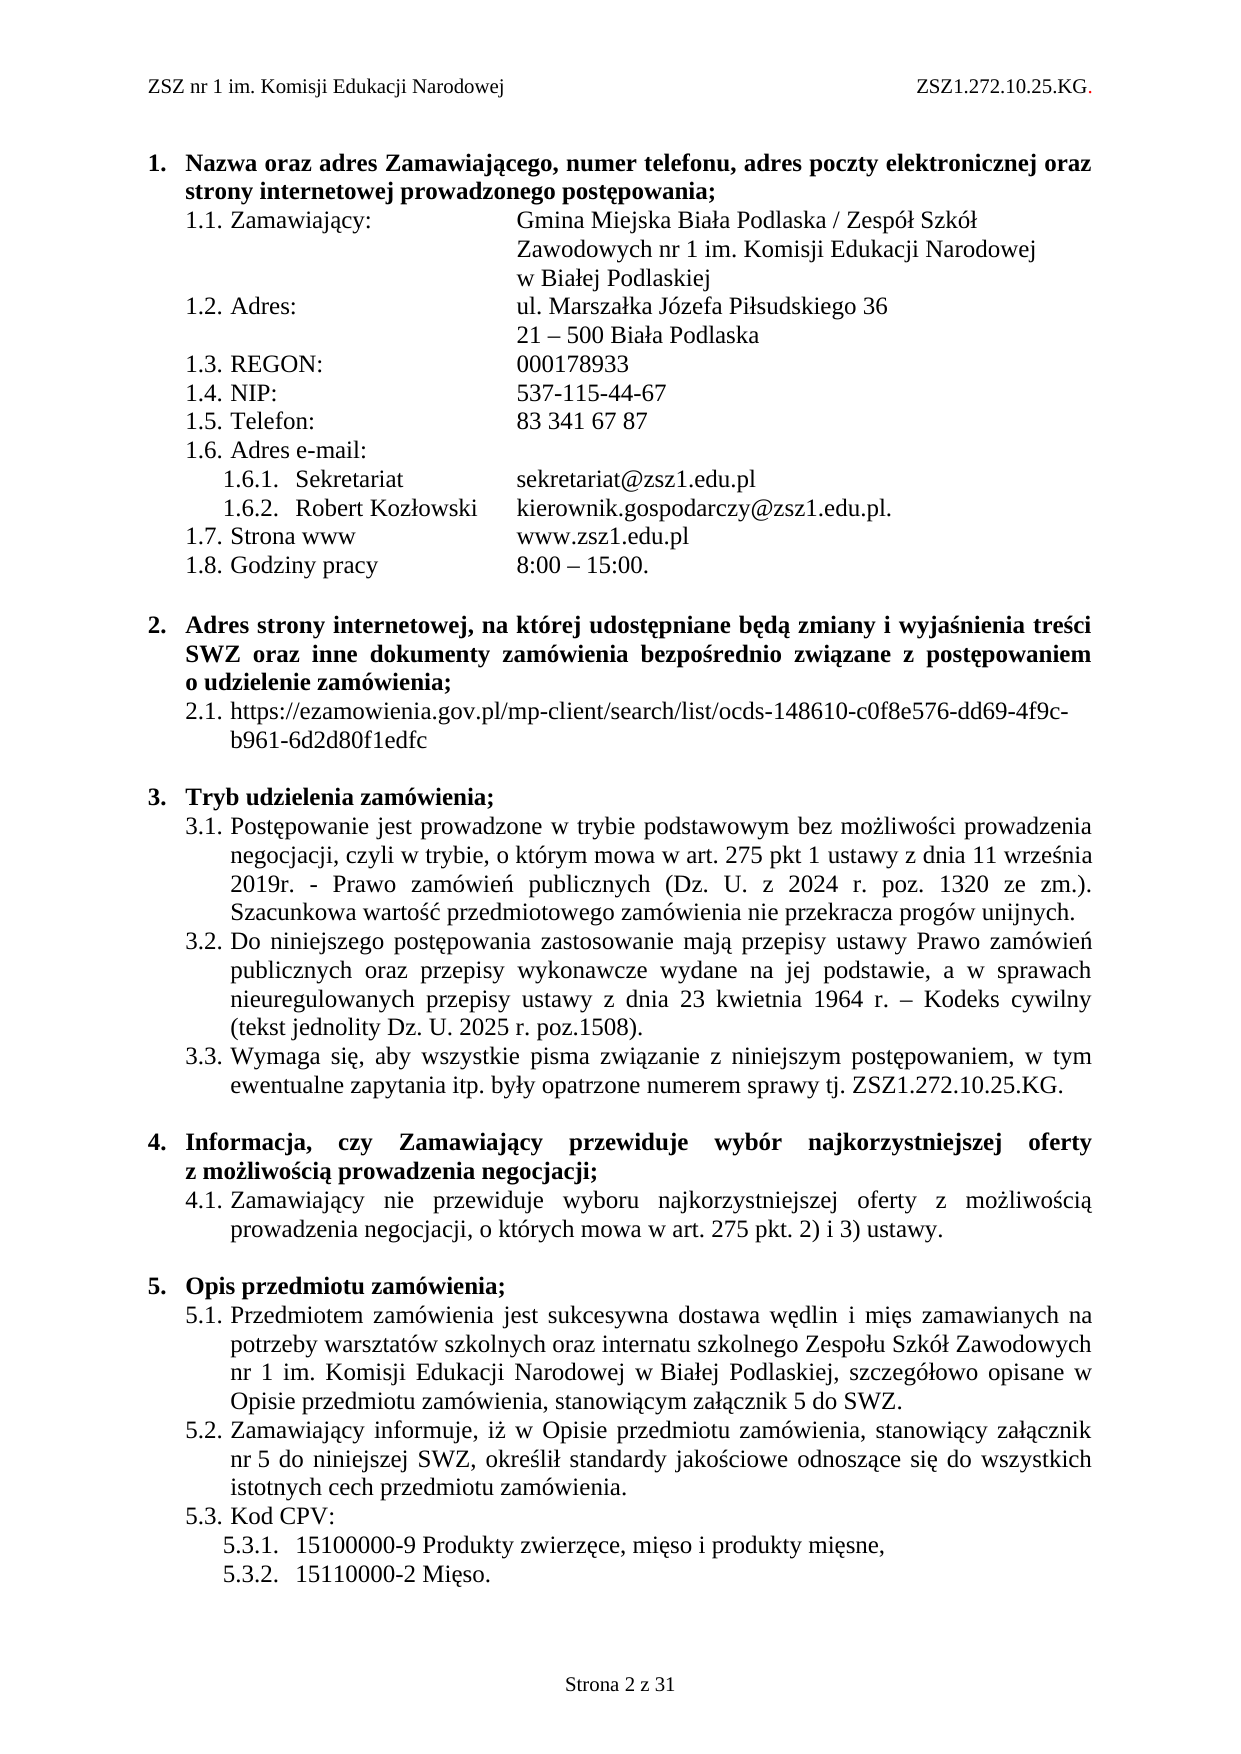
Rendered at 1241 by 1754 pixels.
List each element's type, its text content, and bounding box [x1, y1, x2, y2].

list Strona www www.zsz1.edu.pl [185, 521, 1093, 550]
list Adres strony internetowej, na której udostępniane będą zmiany i wyjaśnienia treści SWZ oraz inne dokumenty zamówienia bezpośrednio związane z postępowaniem o udzielenie zamówienia; [148, 610, 1093, 696]
text w Białej Podlaskiej [230, 263, 1093, 291]
list Robert Kozłowski kierownik.gospodarczy@zsz1.edu.pl. [223, 493, 1093, 521]
list Zamawiający informuje, iż w Opisie przedmiotu zamówienia, stanowiący załącznik nr 5 do niniejszej SWZ, określił standardy jakościowe odnoszące się do wszystkich istotnych cech przedmiotu zamówienia. [185, 1415, 1093, 1501]
list Kod CPV: [185, 1501, 1093, 1530]
list Postępowanie jest prowadzone w trybie podstawowym bez możliwości prowadzenia negocjacji, czyli w trybie, o którym mowa w art. 275 pkt 1 ustawy z dnia 11 września 2019r. - Prawo zamówień publicznych (Dz. U. z 2024 r. poz. 1320 ze zm.). Szacunkowa wartość przedmiotowego zamówienia nie przekracza progów unijnych. [185, 811, 1093, 926]
list Zamawiający nie przewiduje wyboru najkorzystniejszej oferty z możliwością prowadzenia negocjacji, o których mowa w art. 275 pkt. 2) i 3) ustawy. [185, 1185, 1093, 1242]
list NIP: 537-115-44-67 [185, 378, 1093, 406]
list Zamawiający: Gmina Miejska Biała Podlaska / Zespół Szkół Zawodowych nr 1 im. Komisji Edukacji Narodowej [185, 205, 1093, 263]
list 15100000-9 Produkty zwierzęce, mięso i produkty mięsne, [223, 1530, 1093, 1559]
text 21 – 500 Biała Podlaska [230, 320, 1093, 349]
list 15110000-2 Mięso. [223, 1559, 1093, 1587]
list Telefon: 83 341 67 87 [185, 406, 1093, 435]
list Przedmiotem zamówienia jest sukcesywna dostawa wędlin i mięs zamawianych na potrzeby warsztatów szkolnych oraz internatu szkolnego Zespołu Szkół Zawodowych nr 1 im. Komisji Edukacji Narodowej w Białej Podlaskiej, szczegółowo opisane w Opisie przedmiotu zamówienia, stanowiącym załącznik 5 do SWZ. [185, 1300, 1093, 1415]
list Adres: ul. Marszałka Józefa Piłsudskiego 36 [185, 291, 1093, 320]
list Informacja, czy Zamawiający przewiduje wybór najkorzystniejszej oferty z możliwością prowadzenia negocjacji; [148, 1127, 1093, 1185]
list REGON: 000178933 [185, 349, 1093, 378]
list Opis przedmiotu zamówienia; [148, 1271, 1093, 1300]
list Adres e-mail: [185, 435, 1093, 464]
list Do niniejszego postępowania zastosowanie mają przepisy ustawy Prawo zamówień publicznych oraz przepisy wykonawcze wydane na jej podstawie, a w sprawach nieuregulowanych przepisy ustawy z dnia 23 kwietnia 1964 r. – Kodeks cywilny (tekst jednolity Dz. U. 2025 r. poz.1508). [185, 926, 1093, 1041]
list Nazwa oraz adres Zamawiającego, numer telefonu, adres poczty elektronicznej oraz strony internetowej prowadzonego postępowania; [148, 148, 1093, 205]
list Godziny pracy 8:00 – 15:00. [185, 550, 1093, 579]
list https://ezamowienia.gov.pl/mp-client/search/list/ocds-148610-c0f8e576-dd69-4f9c-b961-6d2d80f1edfc [185, 696, 1093, 754]
list Tryb udzielenia zamówienia; [148, 782, 1093, 811]
list Sekretariat sekretariat@zsz1.edu.pl [223, 464, 1093, 493]
list Wymaga się, aby wszystkie pisma związanie z niniejszym postępowaniem, w tym ewentualne zapytania itp. były opatrzone numerem sprawy tj. ZSZ1.272.10.25.KG. [185, 1041, 1093, 1099]
